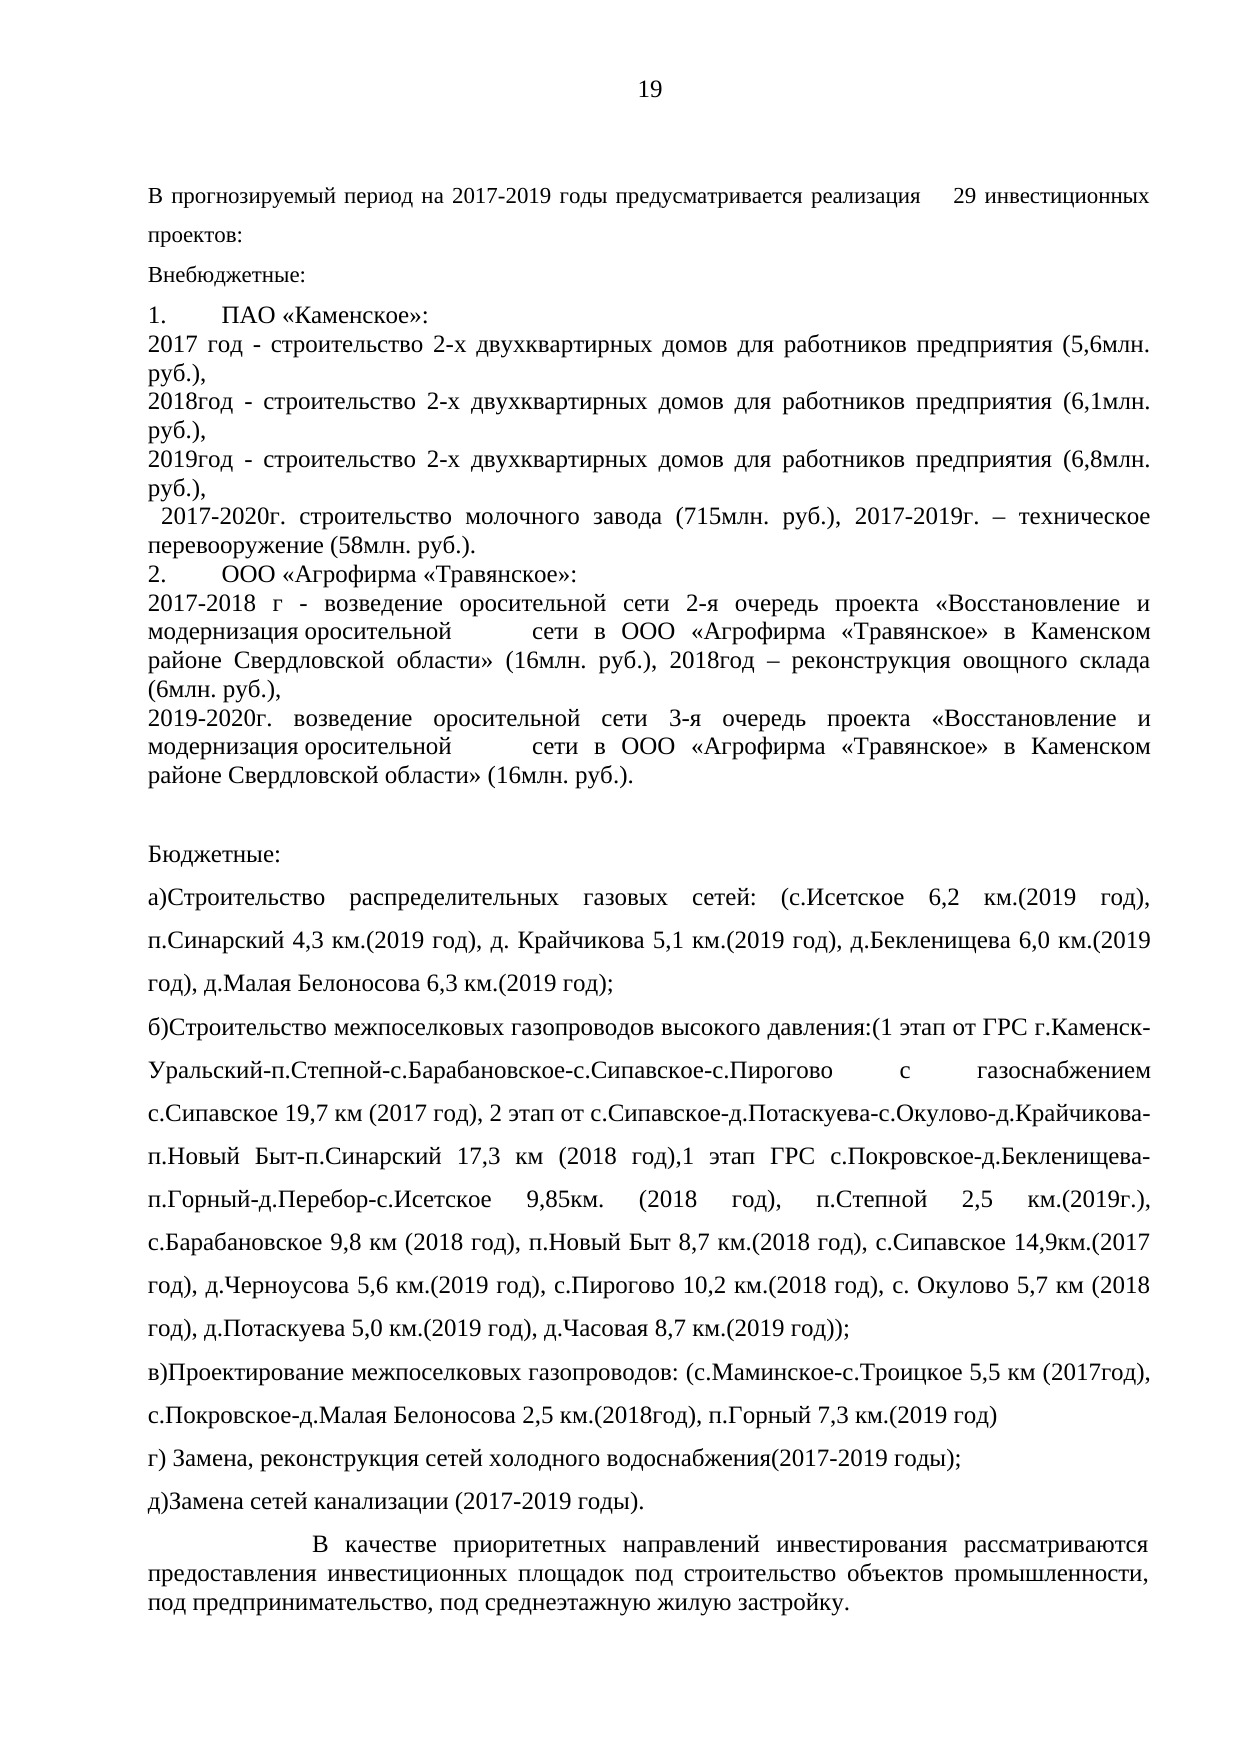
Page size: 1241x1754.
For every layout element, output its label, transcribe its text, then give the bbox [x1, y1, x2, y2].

text Внебюджетные: [148, 261, 1152, 287]
text г) Замена, реконструкция сетей холодного водоснабжения(2017-2019 годы); [148, 1443, 1152, 1472]
text В качестве приоритетных направлений инвестирования рассматриваются предоставления инвестиционных площадок под строительство объектов промышленности, под предпринимательство, под среднеэтажную жилую застройку. [148, 1529, 1149, 1615]
text 2017-2020г. строительство молочного завода (715млн. руб.), 2017-2019г. – техническое перевооружение (58млн. руб.). [148, 501, 1152, 559]
text 2017-2018 г - возведение оросительной сети 2-я очередь проекта «Восстановление и модернизация оросительной сети в ООО «Агрофирма «Травянское» в Каменском районе Свердловской области» (16млн. руб.), 2018год – реконструкция овощного склада (6млн. руб.), [148, 588, 1152, 703]
text Бюджетные: [148, 839, 1152, 868]
text в)Проектирование межпоселковых газопроводов: (с.Маминское-с.Троицкое 5,5 км (2017год), с.Покровское-д.Малая Белоносова 2,5 км.(2018год), п.Горный 7,3 км.(2019 год) [148, 1357, 1152, 1428]
text В прогнозируемый период на 2017-2019 годы предусматривается реализация 29 инвестиционных проектов: [148, 182, 1152, 247]
text 2017 год - строительство 2-х двухквартирных домов для работников предприятия (5,6млн. руб.), [148, 329, 1152, 386]
text д)Замена сетей канализации (2017-2019 годы). [148, 1486, 1152, 1515]
text 2019год - строительство 2-х двухквартирных домов для работников предприятия (6,8млн. руб.), [148, 444, 1152, 501]
text б)Строительство межпоселковых газопроводов высокого давления:(1 этап от ГРС г.Каменск-Уральский-п.Степной-с.Барабановское-с.Сипавское-с.Пирогово с газоснабжением с.Сипавское 19,7 км (2017 год), 2 этап от с.Сипавское-д.Потаскуева-с.Окулово-д.Крайчикова-п.Новый Быт-п.Синарский 17,3 км (2018 год),1 этап ГРС с.Покровское-д.Бекленищева-п.Горный-д.Перебор-с.Исетское 9,85км. (2018 год), п.Степной 2,5 км.(2019г.), с.Барабановское 9,8 км (2018 год), п.Новый Быт 8,7 км.(2018 год), с.Сипавское 14,9км.(2017 год), д.Черноусова 5,6 км.(2019 год), с.Пирогово 10,2 км.(2018 год), с. Окулово 5,7 км (2018 год), д.Потаскуева 5,0 км.(2019 год), д.Часовая 8,7 км.(2019 год)); [148, 1012, 1152, 1342]
text а)Строительство распределительных газовых сетей: (с.Исетское 6,2 км.(2019 год), п.Синарский 4,3 км.(2019 год), д. Крайчикова 5,1 км.(2019 год), д.Бекленищева 6,0 км.(2019 год), д.Малая Белоносова 6,3 км.(2019 год); [148, 882, 1152, 997]
list ООО «Агрофирма «Травянское»: [148, 559, 1152, 588]
text 2018год - строительство 2-х двухквартирных домов для работников предприятия (6,1млн. руб.), [148, 386, 1152, 444]
text 2019-2020г. возведение оросительной сети 3-я очередь проекта «Восстановление и модернизация оросительной сети в ООО «Агрофирма «Травянское» в Каменском районе Свердловской области» (16млн. руб.). [148, 703, 1152, 789]
list ПАО «Каменское»: [148, 300, 1152, 329]
